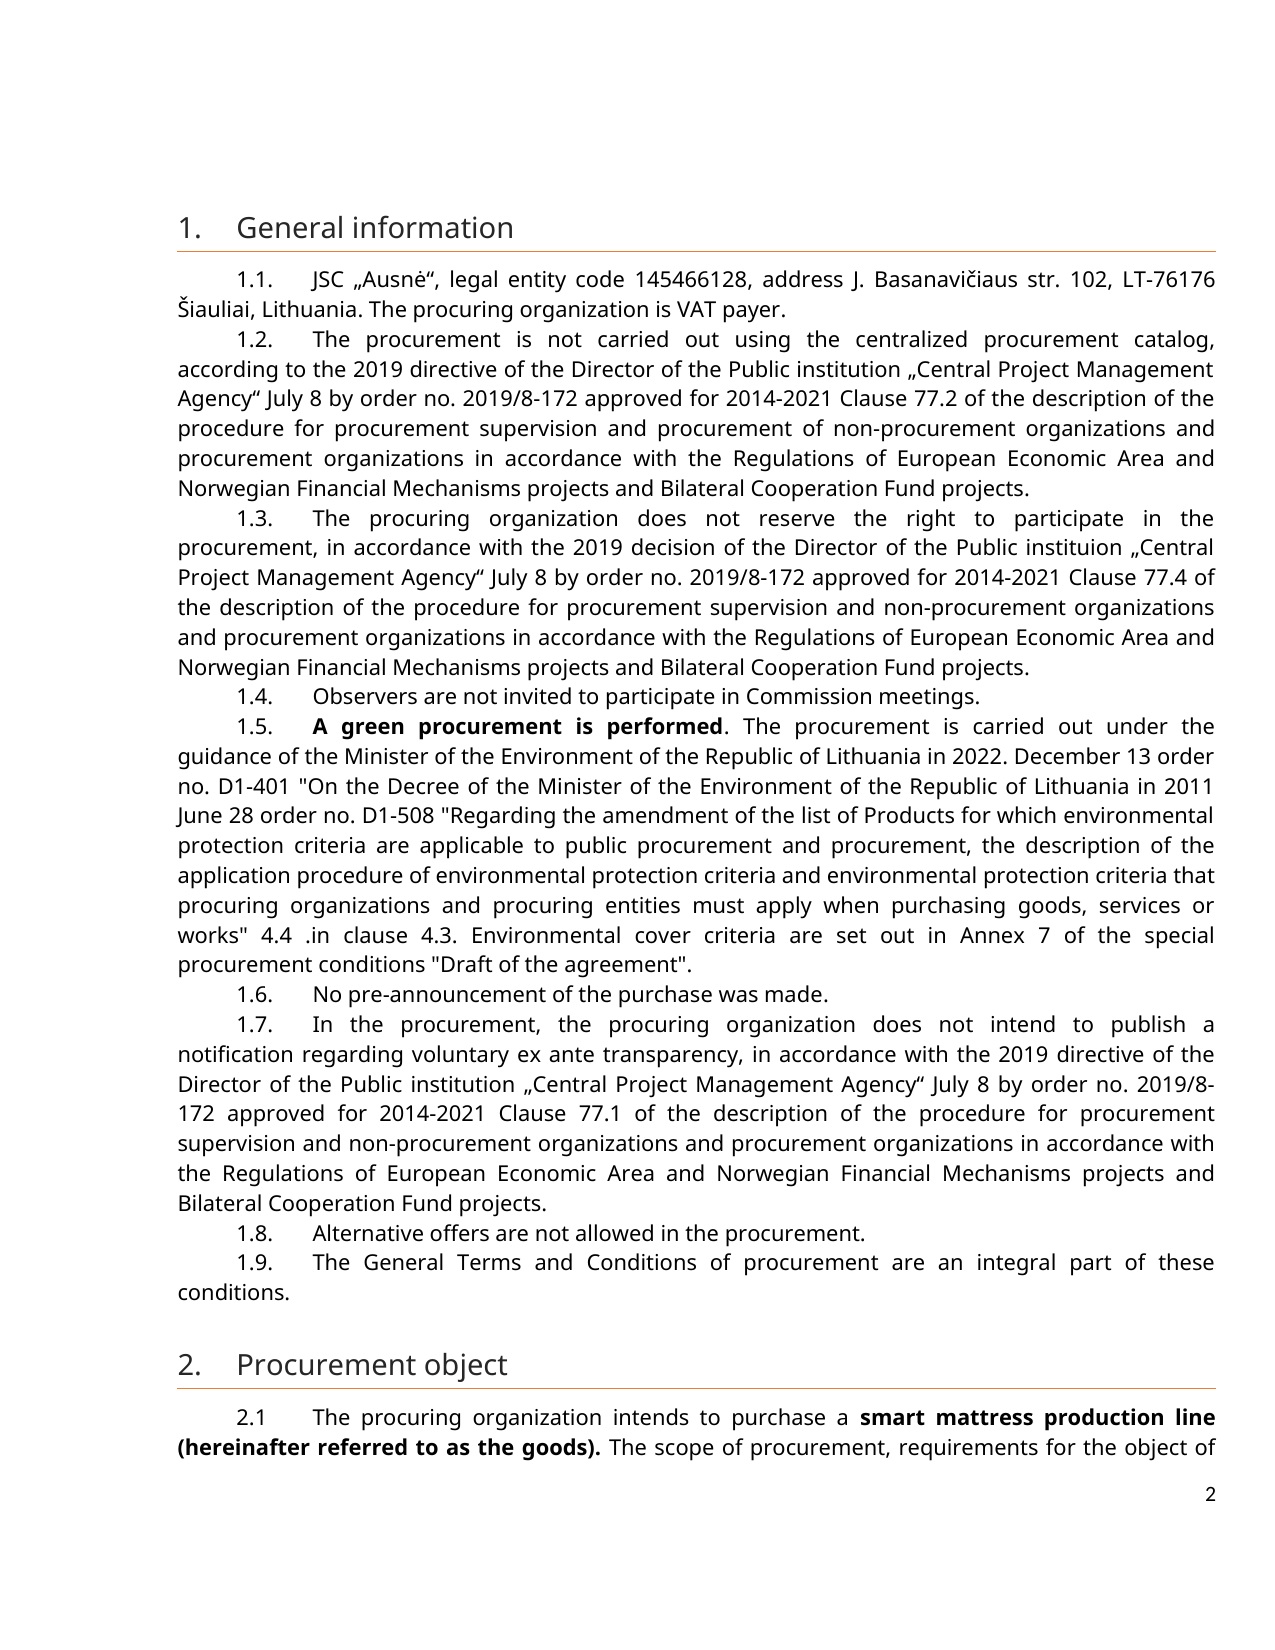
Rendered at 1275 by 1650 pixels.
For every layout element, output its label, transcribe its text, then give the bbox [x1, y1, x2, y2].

subtitle General information [177, 207, 1216, 251]
list Observers are not invited to participate in Commission meetings. [177, 681, 1216, 711]
list The procurement is not carried out using the centralized procurement catalog, according to the 2019 directive of the Director of the Public institution „Central Project Management Agency“ July 8 by order no. 2019/8-172 approved for 2014-2021 Clause 77.2 of the description of the procedure for procurement supervision and procurement of non-procurement organizations and procurement organizations in accordance with the Regulations of European Economic Area and Norwegian Financial Mechanisms projects and Bilateral Cooperation Fund projects. [177, 324, 1216, 503]
list A green procurement is performed. The procurement is carried out under the guidance of the Minister of the Environment of the Republic of Lithuania in 2022. December 13 order no. D1-401 "On the Decree of the Minister of the Environment of the Republic of Lithuania in 2011 June 28 order no. D1-508 "Regarding the amendment of the list of Products for which environmental protection criteria are applicable to public procurement and procurement, the description of the application procedure of environmental protection criteria and environmental protection criteria that procuring organizations and procuring entities must apply when purchasing goods, services or works" 4.4 .in clause 4.3. Environmental cover criteria are set out in Annex 7 of the special procurement conditions "Draft of the agreement". [177, 711, 1216, 979]
list JSC „Ausnė“, legal entity code 145466128, address J. Basanavičiaus str. 102, LT-76176 Šiauliai, Lithuania. The procuring organization is VAT payer. [177, 264, 1216, 324]
list No pre-announcement of the purchase was made. [177, 979, 1216, 1009]
list The procuring organization does not reserve the right to participate in the procurement, in accordance with the 2019 decision of the Director of the Public instituion „Central Project Management Agency“ July 8 by order no. 2019/8-172 approved for 2014-2021 Clause 77.4 of the description of the procedure for procurement supervision and non-procurement organizations and procurement organizations in accordance with the Regulations of European Economic Area and Norwegian Financial Mechanisms projects and Bilateral Cooperation Fund projects. [177, 503, 1216, 681]
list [177, 1402, 1216, 1461]
list The General Terms and Conditions of procurement are an integral part of these conditions. [177, 1247, 1216, 1307]
list In the procurement, the procuring organization does not intend to publish a notification regarding voluntary ex ante transparency, in accordance with the 2019 directive of the Director of the Public institution „Central Project Management Agency“ July 8 by order no. 2019/8-172 approved for 2014-2021 Clause 77.1 of the description of the procedure for procurement supervision and non-procurement organizations and procurement organizations in accordance with the Regulations of European Economic Area and Norwegian Financial Mechanisms projects and Bilateral Cooperation Fund projects. [177, 1009, 1216, 1218]
subtitle Procurement object [177, 1344, 1216, 1388]
list Alternative offers are not allowed in the procurement. [177, 1218, 1216, 1247]
